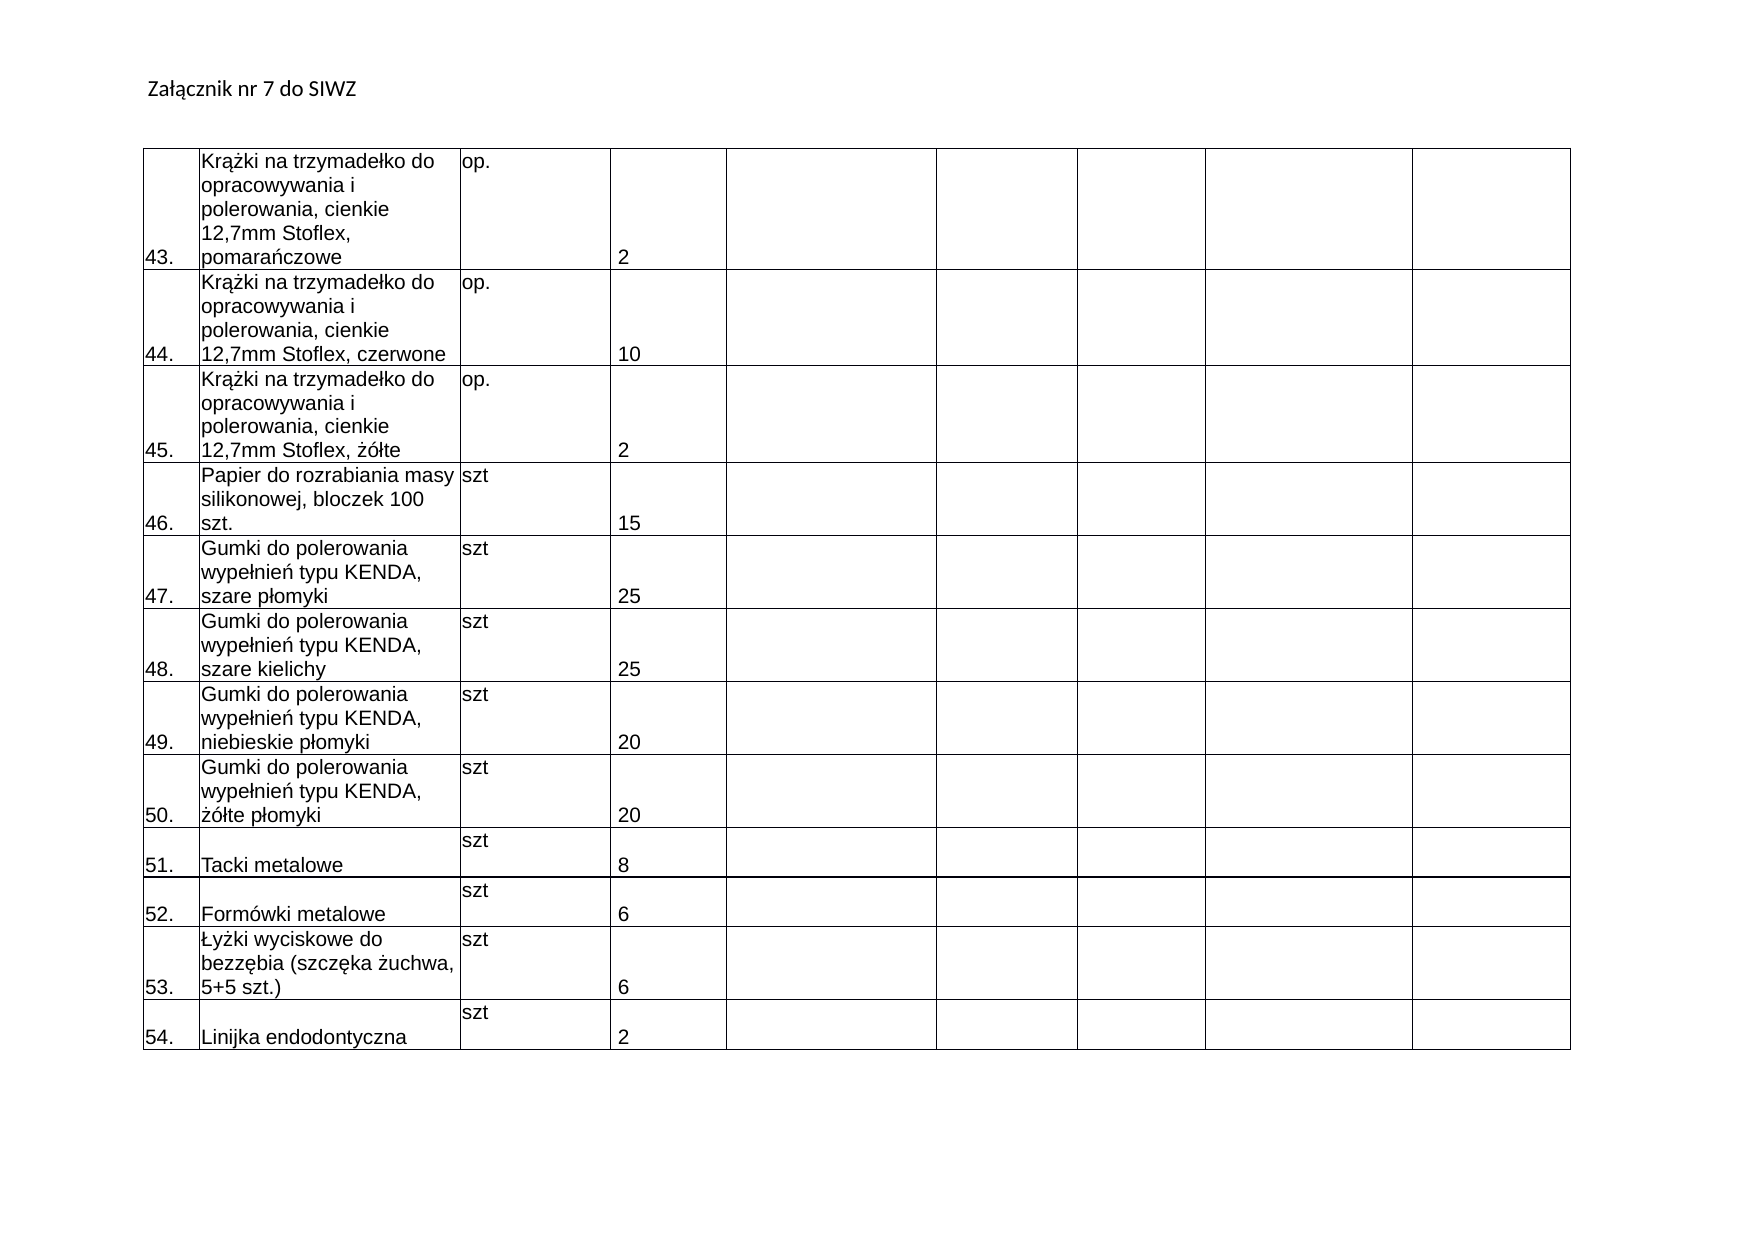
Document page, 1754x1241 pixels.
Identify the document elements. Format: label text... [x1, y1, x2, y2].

table_cell [937, 828, 1077, 876]
table_cell Krążki na trzymadełko do opracowywania i polerowania, cienkie 12,7mm Stoflex, pomarańczowe [200, 149, 460, 268]
table_cell [727, 878, 936, 926]
table_cell [1206, 755, 1412, 827]
table_cell [1413, 1000, 1570, 1049]
table_cell 52. [144, 878, 199, 926]
table_cell [937, 755, 1077, 827]
table_cell [727, 682, 936, 754]
table_cell 53. [144, 927, 199, 999]
table_cell Papier do rozrabiania masy silikonowej, bloczek 100 szt. [200, 463, 460, 535]
table_cell 25 [611, 536, 726, 608]
table_cell [1078, 366, 1205, 462]
table_cell [727, 609, 936, 681]
table_cell 51. [144, 828, 199, 876]
table_cell [937, 682, 1077, 754]
table_cell [937, 463, 1077, 535]
table_cell Gumki do polerowania wypełnień typu KENDA, żółte płomyki [200, 755, 460, 827]
table_cell [727, 927, 936, 999]
table_cell [727, 1000, 936, 1049]
table_cell [1206, 149, 1412, 268]
table_cell [727, 149, 936, 268]
table_cell 15 [611, 463, 726, 535]
table_cell [937, 270, 1077, 365]
table_cell szt [461, 927, 610, 999]
table_cell [1078, 878, 1205, 926]
table_cell Gumki do polerowania wypełnień typu KENDA, szare kielichy [200, 609, 460, 681]
table_cell [1413, 878, 1570, 926]
table_cell 20 [611, 682, 726, 754]
table_cell 2 [611, 366, 726, 462]
table_cell [1206, 366, 1412, 462]
table_cell 46. [144, 463, 199, 535]
table_cell [937, 1000, 1077, 1049]
table_cell [1413, 366, 1570, 462]
table_cell [1413, 536, 1570, 608]
table_cell Gumki do polerowania wypełnień typu KENDA, szare płomyki [200, 536, 460, 608]
table_cell [1413, 270, 1570, 365]
table_cell [1413, 828, 1570, 876]
table_cell 45. [144, 366, 199, 462]
table_cell [1078, 609, 1205, 681]
table_cell szt [461, 755, 610, 827]
table_cell [1078, 463, 1205, 535]
table_cell [727, 366, 936, 462]
table_cell [1206, 609, 1412, 681]
table_cell 54. [144, 1000, 199, 1049]
table_cell [1078, 828, 1205, 876]
table_cell 48. [144, 609, 199, 681]
table_cell [1206, 927, 1412, 999]
table_cell szt [461, 463, 610, 535]
table_cell [1206, 270, 1412, 365]
table_cell [1206, 878, 1412, 926]
table_cell op. [461, 149, 610, 268]
table_cell Krążki na trzymadełko do opracowywania i polerowania, cienkie 12,7mm Stoflex, żółte [200, 366, 460, 462]
table_cell [1078, 755, 1205, 827]
table_cell szt [461, 1000, 610, 1049]
table_cell 49. [144, 682, 199, 754]
table_cell [1078, 536, 1205, 608]
table_cell [1206, 536, 1412, 608]
table_cell [727, 828, 936, 876]
table_cell szt [461, 878, 610, 926]
table_cell szt [461, 536, 610, 608]
table_cell [727, 536, 936, 608]
table_cell op. [461, 366, 610, 462]
table_cell szt [461, 682, 610, 754]
table_cell op. [461, 270, 610, 365]
table_cell [1413, 755, 1570, 827]
table_cell 44. [144, 270, 199, 365]
table_cell szt [461, 828, 610, 876]
table_cell [1078, 927, 1205, 999]
table_cell 6 [611, 927, 726, 999]
table_cell 2 [611, 1000, 726, 1049]
table_cell [1413, 463, 1570, 535]
table_cell [937, 536, 1077, 608]
table_cell 50. [144, 755, 199, 827]
table_cell [937, 366, 1077, 462]
table_cell Krążki na trzymadełko do opracowywania i polerowania, cienkie 12,7mm Stoflex, czerwone [200, 270, 460, 365]
table_cell [727, 270, 936, 365]
table_cell Formówki metalowe [200, 878, 460, 926]
table_cell [1206, 1000, 1412, 1049]
table_cell [1078, 270, 1205, 365]
table_cell 2 [611, 149, 726, 268]
table_cell [1078, 149, 1205, 268]
table_cell [1206, 682, 1412, 754]
table_cell [937, 878, 1077, 926]
table_cell [1206, 828, 1412, 876]
table_cell 10 [611, 270, 726, 365]
table_cell 43. [144, 149, 199, 268]
table_cell [1413, 609, 1570, 681]
table_cell [937, 927, 1077, 999]
table_cell [1078, 682, 1205, 754]
table_cell szt [461, 609, 610, 681]
table_cell [1413, 149, 1570, 268]
table_cell Gumki do polerowania wypełnień typu KENDA, niebieskie płomyki [200, 682, 460, 754]
table_cell [1078, 1000, 1205, 1049]
table_cell [1413, 682, 1570, 754]
table_cell 8 [611, 828, 726, 876]
table_cell 6 [611, 878, 726, 926]
table_cell 20 [611, 755, 726, 827]
table_cell 25 [611, 609, 726, 681]
table_cell Łyżki wyciskowe do bezzębia (szczęka żuchwa, 5+5 szt.) [200, 927, 460, 999]
table_cell [1206, 463, 1412, 535]
table_cell [937, 149, 1077, 268]
table_cell 47. [144, 536, 199, 608]
table_cell Tacki metalowe [200, 828, 460, 876]
table_cell [937, 609, 1077, 681]
table_cell Linijka endodontyczna [200, 1000, 460, 1049]
table_cell [727, 755, 936, 827]
table_cell [727, 463, 936, 535]
table_cell [1413, 927, 1570, 999]
